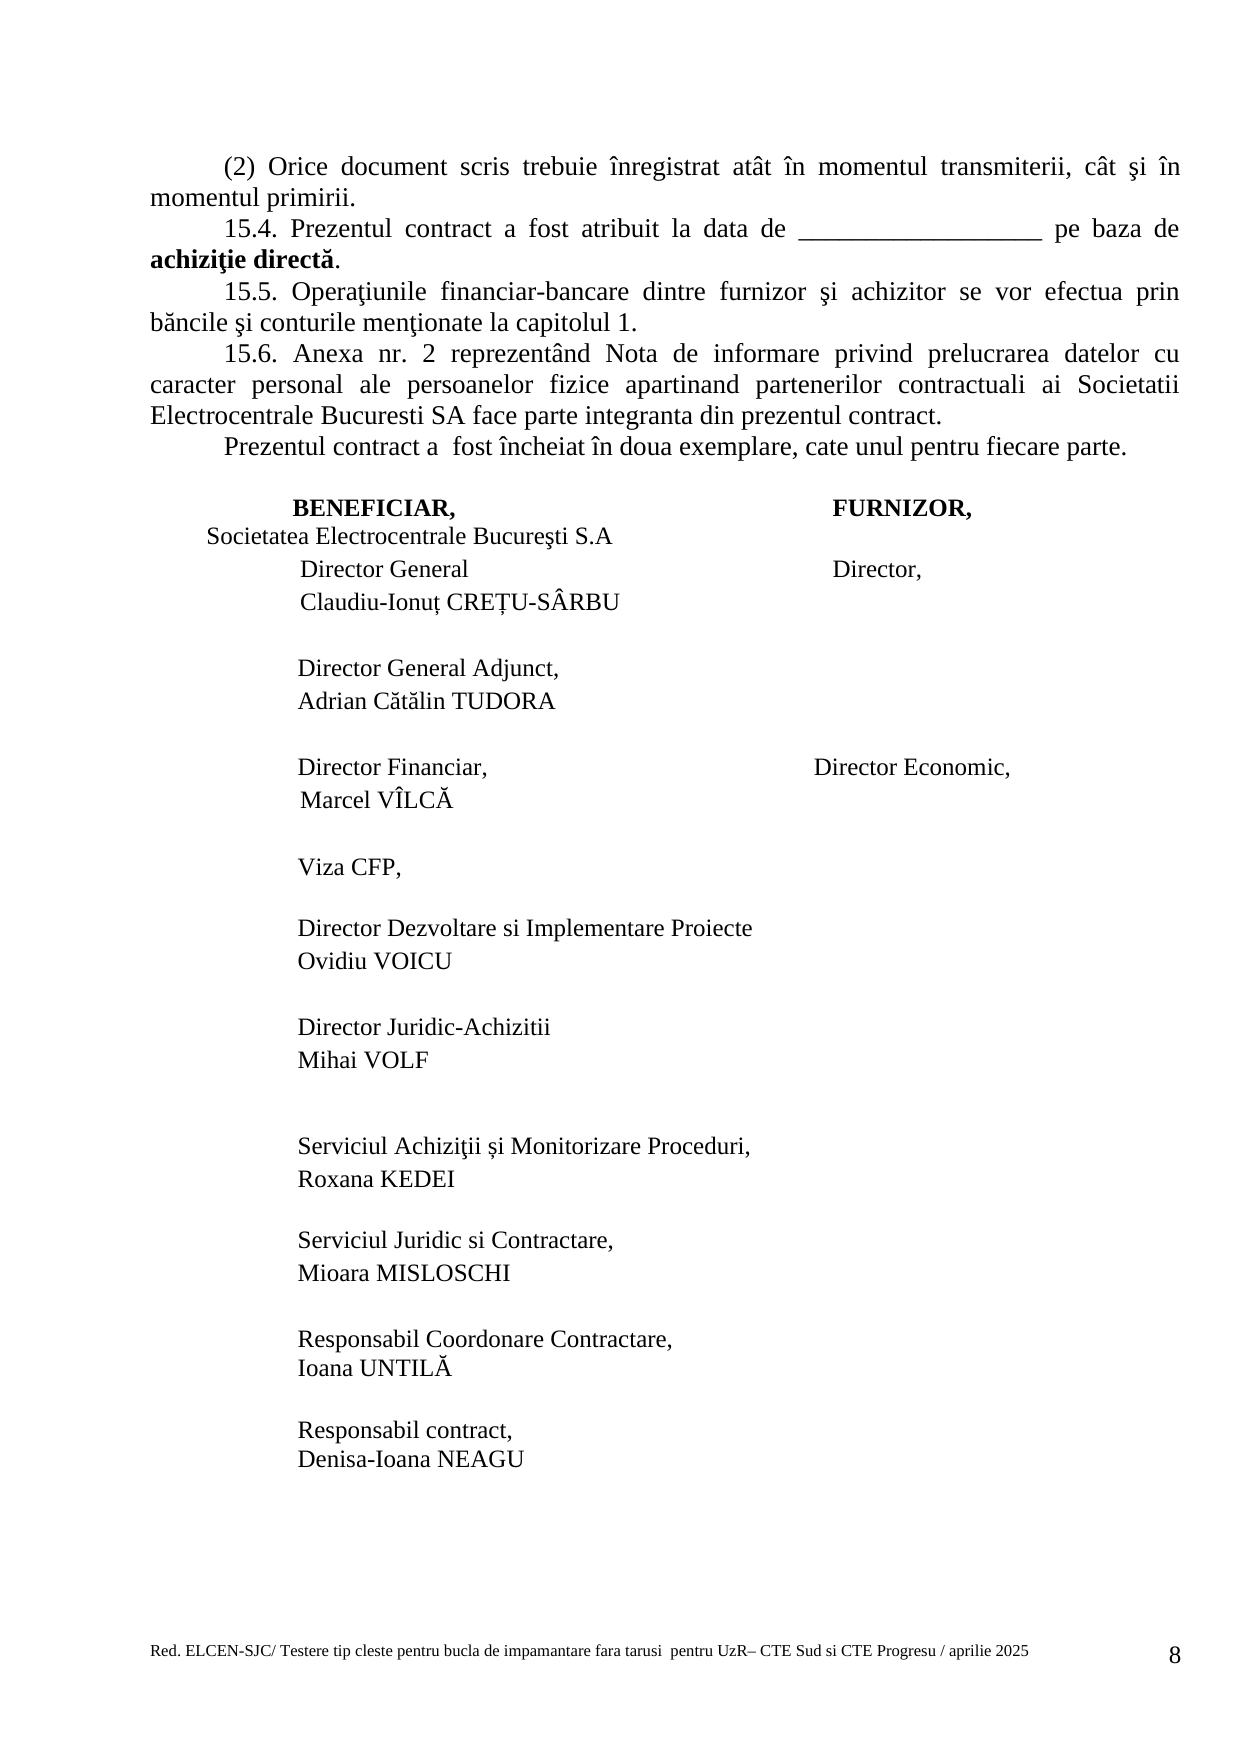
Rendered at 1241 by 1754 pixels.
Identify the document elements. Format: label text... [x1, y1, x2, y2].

text Ovidiu VOICU [224, 946, 1181, 975]
text Serviciul Achiziţii și Monitorizare Proceduri, [150, 1131, 1181, 1159]
text 15.4. Prezentul contract a fost atribuit la data de __________________ pe baza de achiziţie directă. [150, 212, 1181, 274]
text Mioara MISLOSCHI [224, 1258, 1181, 1287]
text Societatea Electrocentrale Bucureşti S.A [150, 521, 1181, 550]
text Mihai VOLF [150, 1045, 1181, 1074]
text (2) Orice document scris trebuie înregistrat atât în momentul transmiterii, cât şi în momentul primirii. [150, 150, 1181, 212]
text Denisa-Ioana NEAGU [150, 1444, 1181, 1473]
text Marcel VÎLCĂ [150, 786, 1181, 814]
text BENEFICIAR, FURNIZOR, [222, 493, 1181, 521]
text Director Dezvoltare si Implementare Proiecte [224, 913, 1181, 942]
text Claudiu-Ionuț CREȚU-SÂRBU [150, 587, 1181, 616]
text Director General Adjunct, [224, 653, 1181, 682]
text Roxana KEDEI [224, 1164, 1181, 1192]
text Director Juridic-Achizitii [224, 1012, 1181, 1041]
text Ioana UNTILĂ [224, 1353, 1181, 1382]
text 15.5. Operaţiunile financiar-bancare dintre furnizor şi achizitor se vor efectua prin băncile şi conturile menţionate la capitolul 1. [150, 274, 1181, 337]
text Responsabil contract, [150, 1415, 1181, 1444]
text Viza CFP, [150, 852, 1181, 880]
text Director General Director, [150, 554, 1181, 583]
text Director Financiar, Director Economic, [150, 752, 1181, 781]
text 15.6. Anexa nr. 2 reprezentând Nota de informare privind prelucrarea datelor cu caracter personal ale persoanelor fizice apartinand partenerilor contractuali ai Societatii Electrocentrale Bucuresti SA face parte integranta din prezentul contract. [150, 337, 1181, 430]
text Prezentul contract a fost încheiat în doua exemplare, cate unul pentru fiecare parte. [150, 430, 1181, 461]
text Adrian Cătălin TUDORA [150, 686, 1181, 715]
text Responsabil Coordonare Contractare, [224, 1324, 1181, 1353]
text Serviciul Juridic si Contractare, [224, 1226, 1181, 1254]
